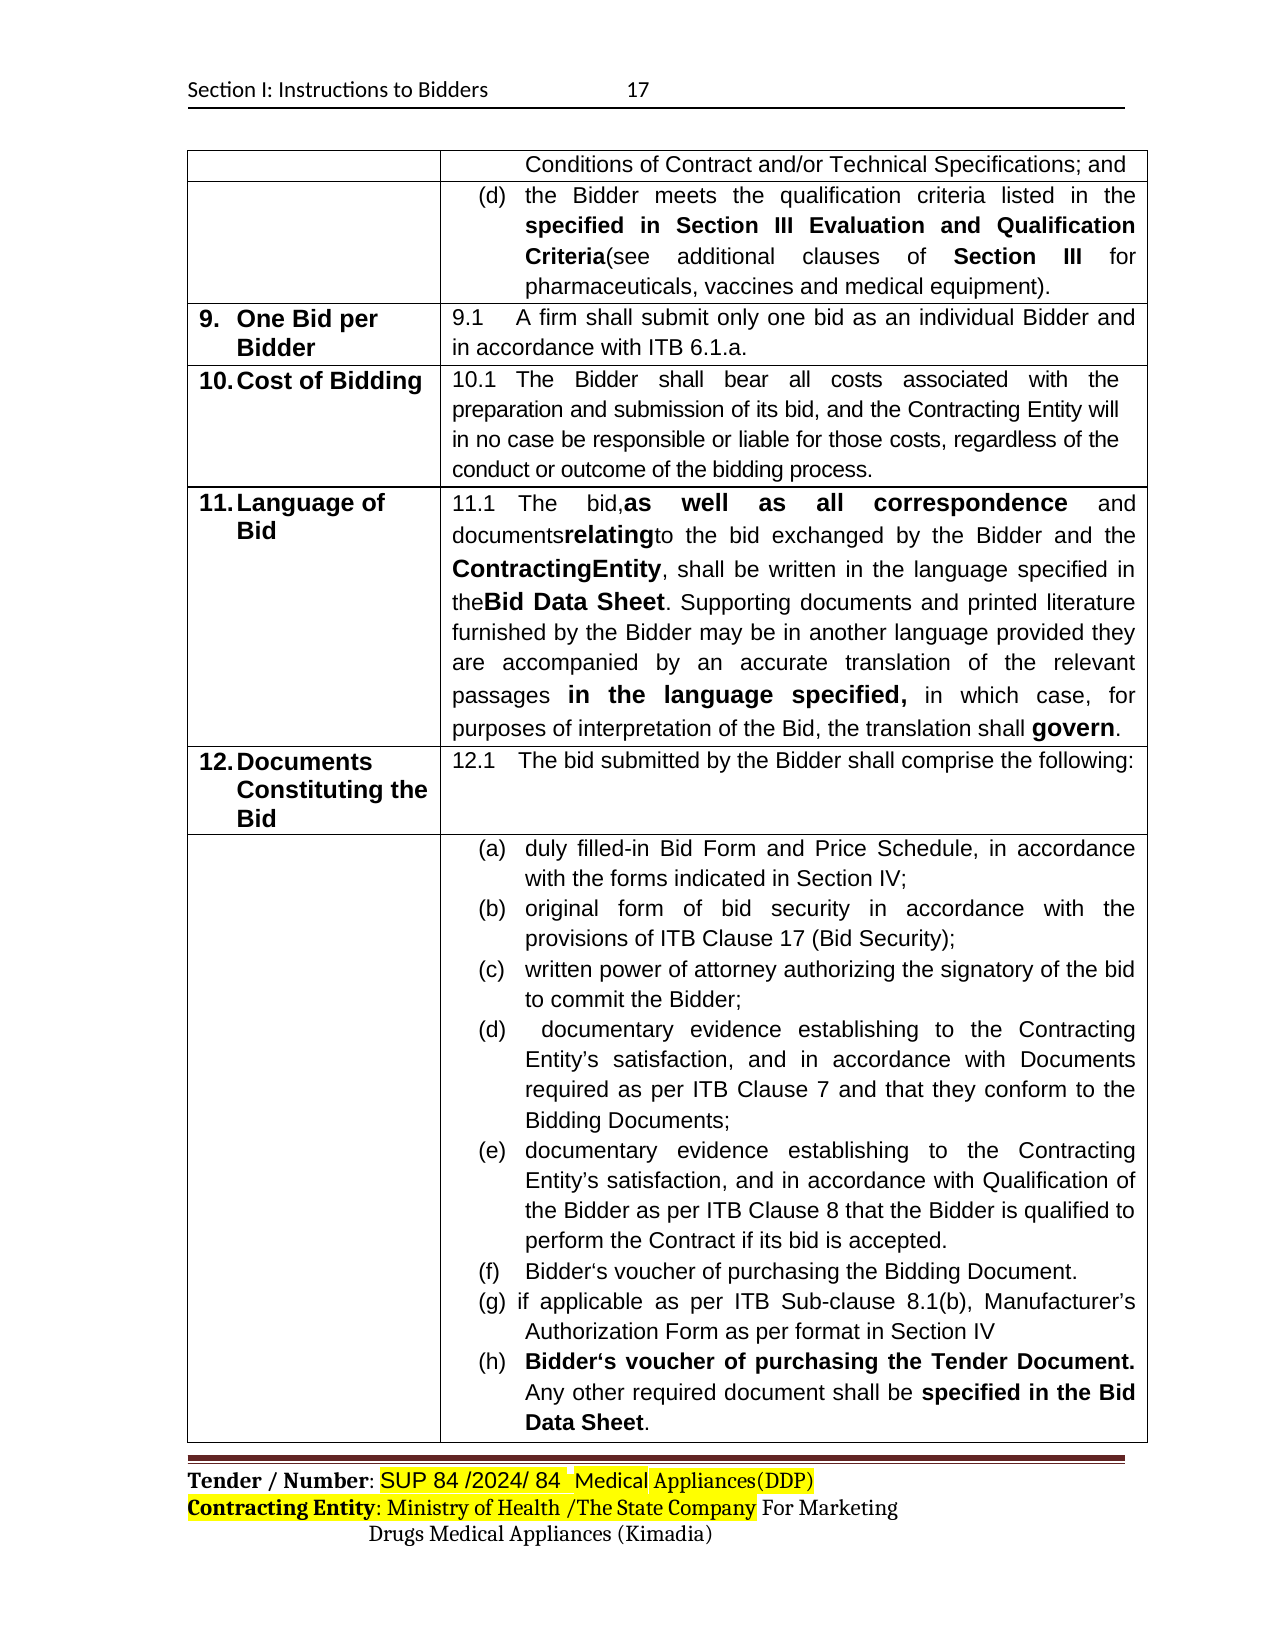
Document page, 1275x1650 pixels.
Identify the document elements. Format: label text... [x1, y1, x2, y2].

table_cell 10.1 The Bidder shall bear all costs associated with the preparation and submission of its bid, and the Contracting Entity will in no case be responsible or liable for those costs, regardless of the conduct or outcome of the bidding process. [441, 366, 1147, 486]
table_cell [188, 835, 440, 1442]
table_cell [188, 151, 440, 181]
table_cell 9.1 A firm shall submit only one bid as an individual Bidder and in accordance with ITB 6.1.a. [441, 304, 1147, 364]
table_cell 12.1 The bid submitted by the Bidder shall comprise the following: [441, 747, 1147, 834]
table_cell (d) the Bidder meets the qualification criteria listed in the specified in Section III Evaluation and Qualification Criteria(see additional clauses of Section III for pharmaceuticals, vaccines and medical equipment). [441, 182, 1147, 303]
table_cell 11. Language of Bid [188, 488, 440, 746]
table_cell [441, 151, 1147, 181]
table_cell 12. Documents Constituting the Bid [188, 747, 440, 834]
table_cell 9. One Bid per Bidder [188, 304, 440, 364]
table_cell (a) duly filled-in Bid Form and Price Schedule, in accordance with the forms indicated in Section IV; (b) original form of bid security in accordance with the provisions of ITB Clause 17 (Bid Security); (c) written power of attorney authorizing the signatory of the bid to commit the Bidder; (d) documentary evidence establishing to the Contracting Entity’s satisfaction, and in accordance with Documents required as per ITB Clause 7 and that they conform to the Bidding Documents; (e) documentary evidence establishing to the Contracting Entity’s satisfaction, and in accordance with Qualification of the Bidder as per ITB Clause 8 that the Bidder is qualified to perform the Contract if its bid is accepted. (f) Bidder‘s voucher of purchasing the Bidding Document. (g) if applicable as per ITB Sub-clause 8.1(b), Manufacturer’s Authorization Form as per format in Section IV (h) Bidder‘s voucher of purchasing the Tender Document. Any other required document shall be specified in the Bid Data Sheet. [441, 835, 1147, 1442]
table_cell 10. Cost of Bidding [188, 366, 440, 486]
table_cell 11.1 The bid,as well as all correspondence and documentsrelatingto the bid exchanged by the Bidder and the ContractingEntity, shall be written in the language specified in theBid Data Sheet. Supporting documents and printed literature furnished by the Bidder may be in another language provided they are accompanied by an accurate translation of the relevant passages in the language specified, in which case, for purposes of interpretation of the Bid, the translation shall govern. [441, 488, 1147, 746]
table_cell [188, 182, 440, 303]
